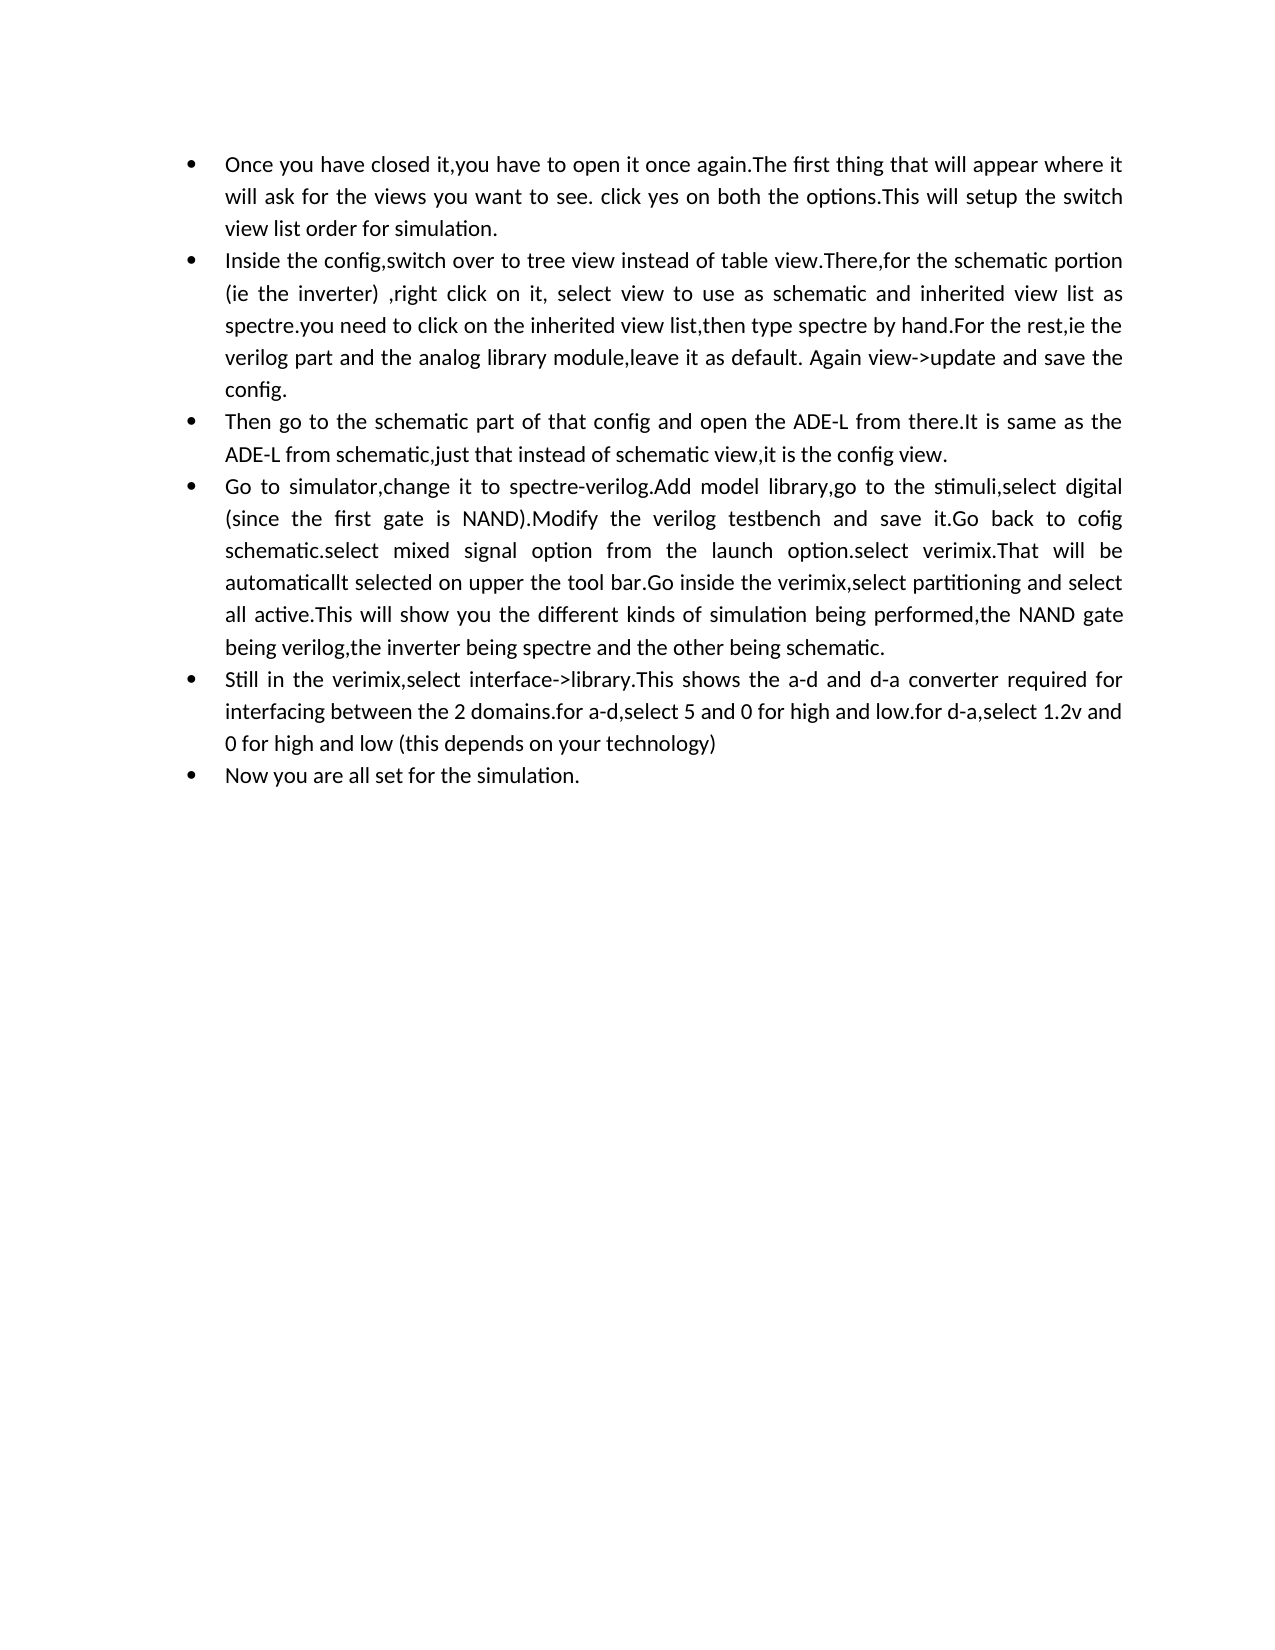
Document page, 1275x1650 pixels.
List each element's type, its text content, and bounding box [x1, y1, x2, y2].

list Inside the config,switch over to tree view instead of table view.There,for the schematic portion (ie the inverter) ,right click on it, select view to use as schematic and inherited view list as spectre.you need to click on the inherited view list,then type spectre by hand.For the rest,ie the verilog part and the analog library module,leave it as default. Again view->update and save the config. [187, 247, 1125, 403]
list Now you are all set for the simulation. [187, 762, 1125, 789]
list Go to simulator,change it to spectre-verilog.Add model library,go to the stimuli,select digital (since the first gate is NAND).Modify the verilog testbench and save it.Go back to cofig schematic.select mixed signal option from the launch option.select verimix.That will be automaticallt selected on upper the tool bar.Go inside the verimix,select partitioning and select all active.This will show you the different kinds of simulation being performed,the NAND gate being verilog,the inverter being spectre and the other being schematic. [187, 472, 1125, 661]
list Once you have closed it,you have to open it once again.The first thing that will appear where it will ask for the views you want to see. click yes on both the options.This will setup the switch view list order for simulation. [187, 150, 1125, 242]
list Then go to the schematic part of that config and open the ADE-L from there.It is same as the ADE-L from schematic,just that instead of schematic view,it is the config view. [187, 407, 1125, 468]
list Still in the verimix,select interface->library.This shows the a-d and d-a converter required for interfacing between the 2 domains.for a-d,select 5 and 0 for high and low.for d-a,select 1.2v and 0 for high and low (this depends on your technology) [187, 665, 1125, 757]
